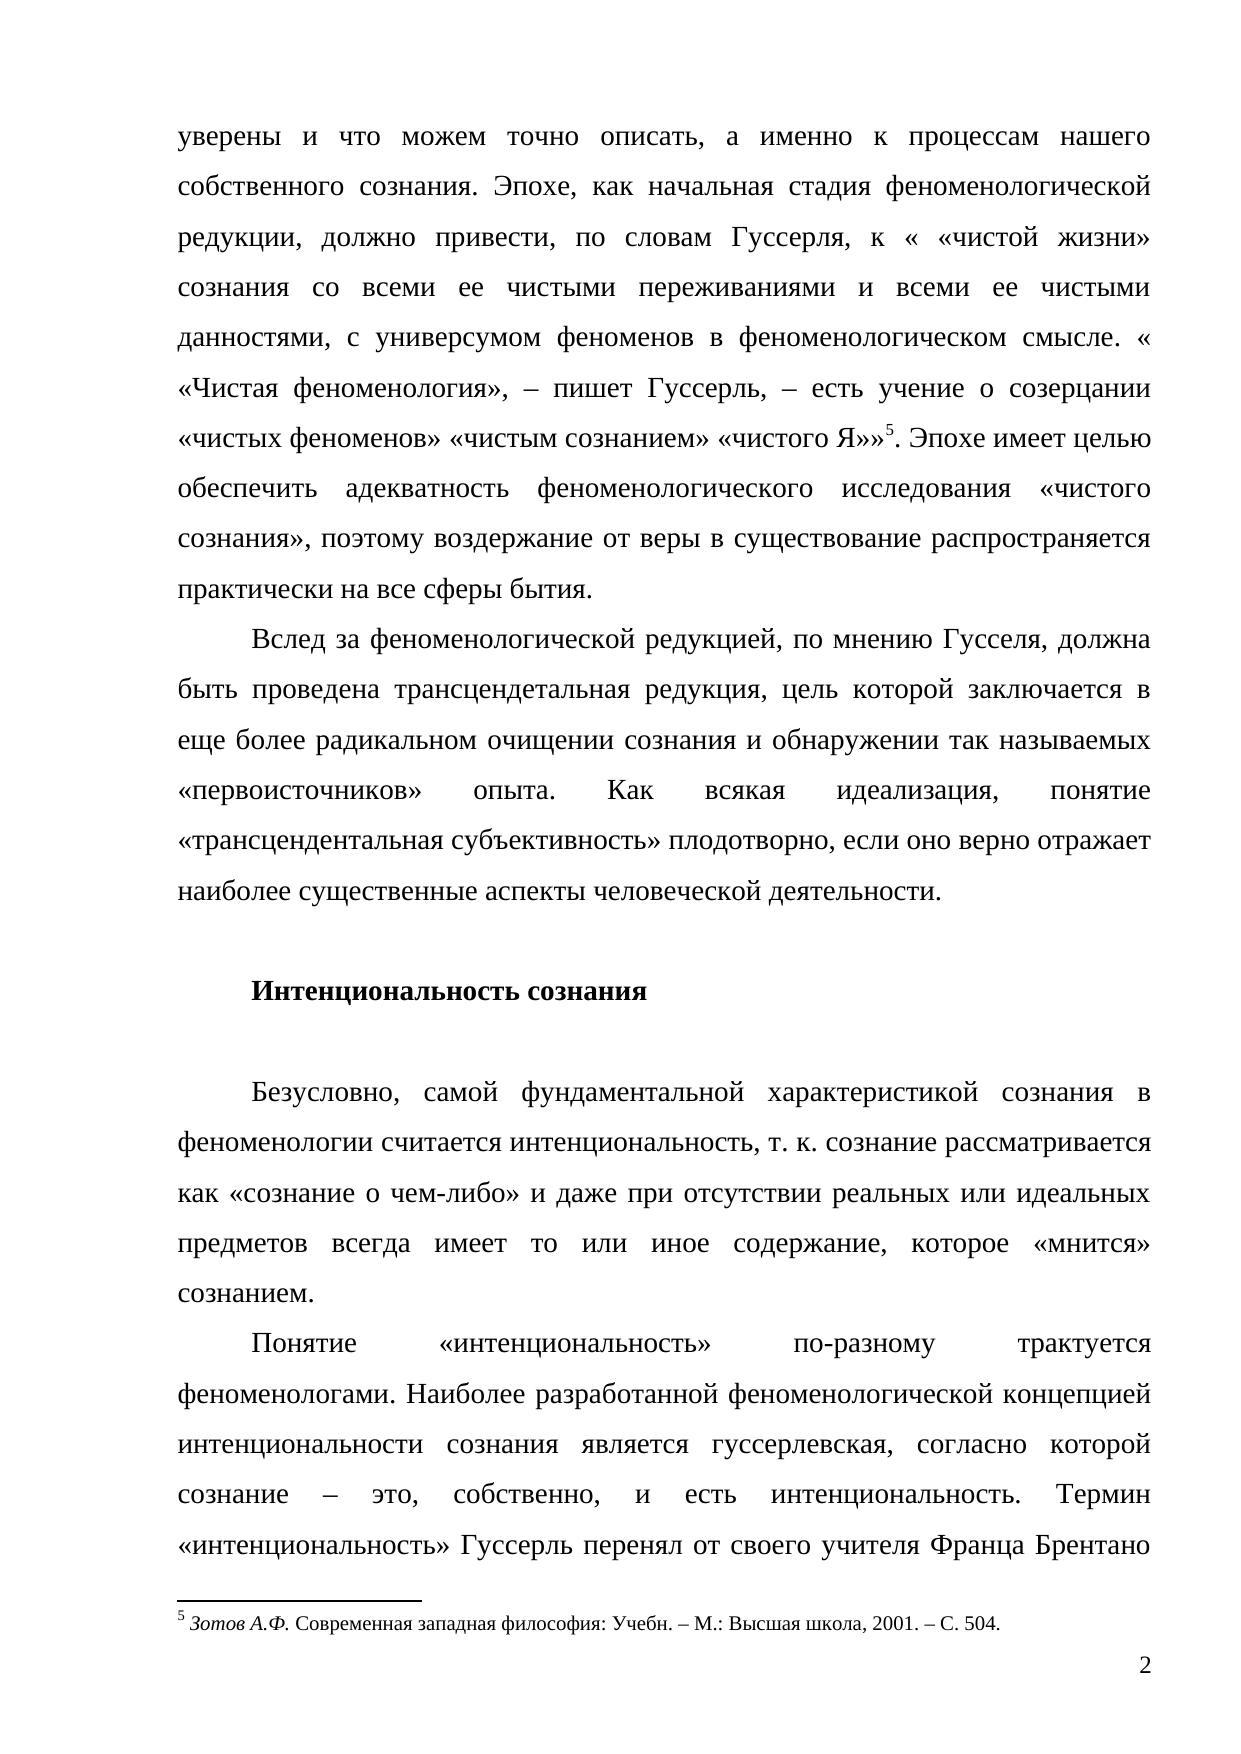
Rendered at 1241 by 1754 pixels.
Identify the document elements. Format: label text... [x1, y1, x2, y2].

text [177, 1326, 1152, 1560]
text Интенциональность сознания [177, 973, 1152, 1007]
text Вслед за феноменологической редукцией, по мнению Гусселя, должна быть проведена трансцендетальная редукция, цель которой заключается в еще более радикальном очищении сознания и обнаружении так называемых «первоисточников» опыта. Как всякая идеализация, понятие «трансцендентальная субъективность» плодотворно, если оно верно отражает наиболее существенные аспекты человеческой деятельности. [177, 621, 1152, 906]
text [177, 118, 1152, 604]
text Безусловно, самой фундаментальной характеристикой сознания в феноменологии считается интенциональность, т. к. сознание рассматривается как «сознание о чем-либо» и даже при отсутствии реальных или идеальных предметов всегда имеет то или иное содержание, которое «мнится» сознанием. [177, 1074, 1152, 1309]
